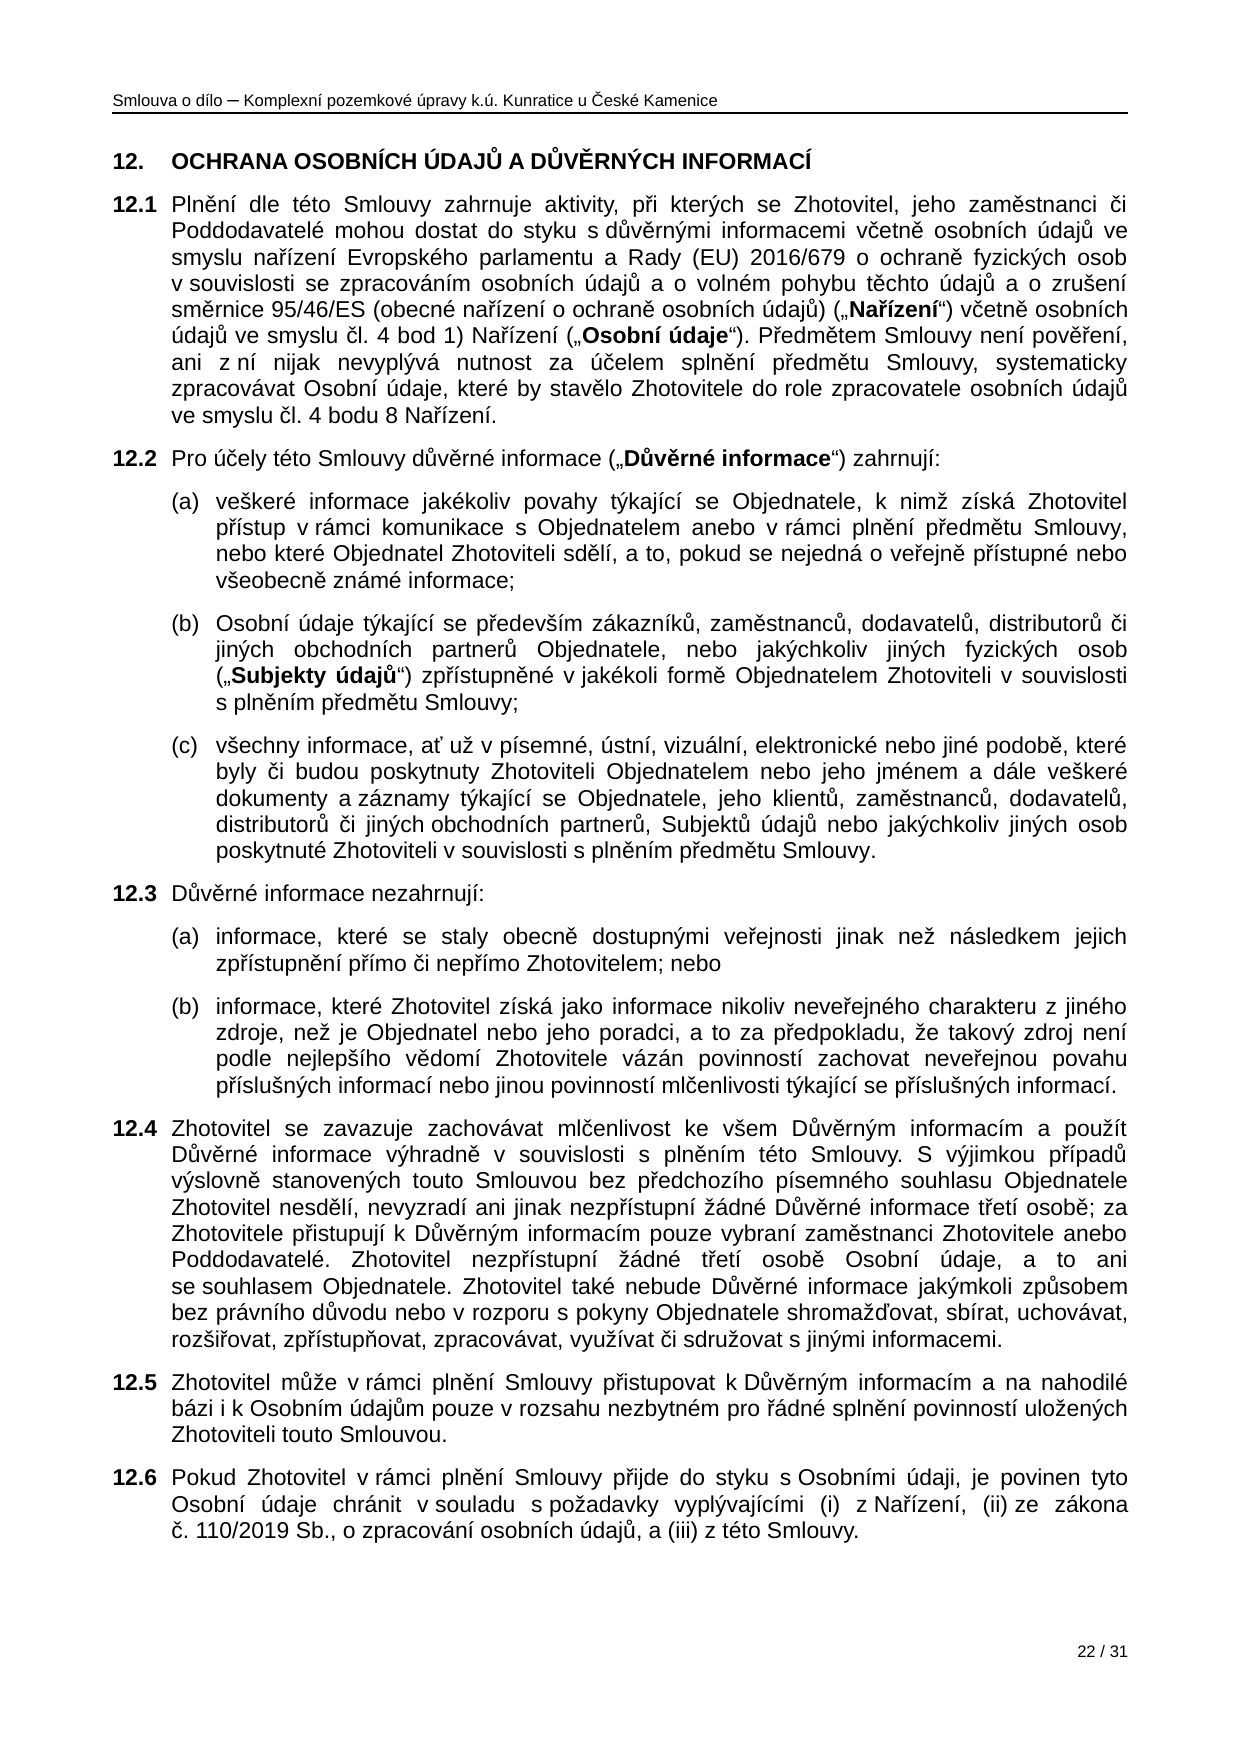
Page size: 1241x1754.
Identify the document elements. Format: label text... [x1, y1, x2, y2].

list informace, které Zhotovitel získá jako informace nikoliv neveřejného charakteru z jiného zdroje, než je Objednatel nebo jeho poradci, a to za předpokladu, že takový zdroj není podle nejlepšího vědomí Zhotovitele vázán povinností zachovat neveřejnou povahu příslušných informací nebo jinou povinností mlčenlivosti týkající se příslušných informací. [171, 993, 1128, 1098]
text Zhotovitel se zavazuje zachovávat mlčenlivost ke všem Důvěrným informacím a použít Důvěrné informace výhradně v souvislosti s plněním této Smlouvy. S výjimkou případů výslovně stanovených touto Smlouvou bez předchozího písemného souhlasu Objednatele Zhotovitel nesdělí, nevyzradí ani jinak nezpřístupní žádné Důvěrné informace třetí osobě; za Zhotovitele přistupují k Důvěrným informacím pouze vybraní zaměstnanci Zhotovitele anebo Poddodavatelé. Zhotovitel nezpřístupní žádné třetí osobě Osobní údaje, a to ani se souhlasem Objednatele. Zhotovitel také nebude Důvěrné informace jakýmkoli způsobem bez právního důvodu nebo v rozporu s pokyny Objednatele shromažďovat, sbírat, uchovávat, rozšiřovat, zpřístupňovat, zpracovávat, využívat či sdružovat s jinými informacemi. [112, 1115, 1128, 1352]
text Ochrana osobních údajů a Důvěrných informací [112, 148, 1128, 174]
text Pokud Zhotovitel v rámci plnění Smlouvy přijde do styku s Osobními údaji, je povinen tyto Osobní údaje chránit v souladu s požadavky vyplývajícími (i) z Nařízení, (ii) ze zákona č. 110/2019 Sb., o zpracování osobních údajů, a (iii) z této Smlouvy. [112, 1464, 1128, 1543]
text Pro účely této Smlouvy důvěrné informace („Důvěrné informace“) zahrnují: [112, 444, 1128, 471]
text všechny informace, ať už v písemné, ústní, vizuální, elektronické nebo jiné podobě, které byly či budou poskytnuty Zhotoviteli Objednatelem nebo jeho jménem a dále veškeré dokumenty a záznamy týkající se Objednatele, jeho klientů, zaměstnanců, dodavatelů, distributorů či jiných obchodních partnerů, Subjektů údajů nebo jakýchkoliv jiných osob poskytnuté Zhotoviteli v souvislosti s plněním předmětu Smlouvy. [171, 732, 1128, 863]
text Důvěrné informace nezahrnují: [112, 880, 1128, 907]
text Plnění dle této Smlouvy zahrnuje aktivity, při kterých se Zhotovitel, jeho zaměstnanci či Poddodavatelé mohou dostat do styku s důvěrnými informacemi včetně osobních údajů ve smyslu nařízení Evropského parlamentu a Rady (EU) 2016/679 o ochraně fyzických osob v souvislosti se zpracováním osobních údajů a o volném pohybu těchto údajů a o zrušení směrnice 95/46/ES (obecné nařízení o ochraně osobních údajů) („Nařízení“) včetně osobních údajů ve smyslu čl. 4 bod 1) Nařízení („Osobní údaje“). Předmětem Smlouvy není pověření, ani z ní nijak nevyplývá nutnost za účelem splnění předmětu Smlouvy, systematicky zpracovávat Osobní údaje, které by stavělo Zhotovitele do role zpracovatele osobních údajů ve smyslu čl. 4 bodu 8 Nařízení. [112, 191, 1128, 428]
text Osobní údaje týkající se především zákazníků, zaměstnanců, dodavatelů, distributorů či jiných obchodních partnerů Objednatele, nebo jakýchkoliv jiných fyzických osob („Subjekty údajů“) zpřístupněné v jakékoli formě Objednatelem Zhotoviteli v souvislosti s plněním předmětu Smlouvy; [171, 610, 1128, 715]
text Zhotovitel může v rámci plnění Smlouvy přistupovat k Důvěrným informacím a na nahodilé bázi i k Osobním údajům pouze v rozsahu nezbytném pro řádné splnění povinností uložených Zhotoviteli touto Smlouvou. [112, 1368, 1128, 1448]
list veškeré informace jakékoliv povahy týkající se Objednatele, k nimž získá Zhotovitel přístup v rámci komunikace s Objednatelem anebo v rámci plnění předmětu Smlouvy, nebo které Objednatel Zhotoviteli sdělí, a to, pokud se nejedná o veřejně přístupné nebo všeobecně známé informace; [171, 488, 1128, 593]
list informace, které se staly obecně dostupnými veřejnosti jinak než následkem jejich zpřístupnění přímo či nepřímo Zhotovitelem; nebo [171, 923, 1128, 976]
